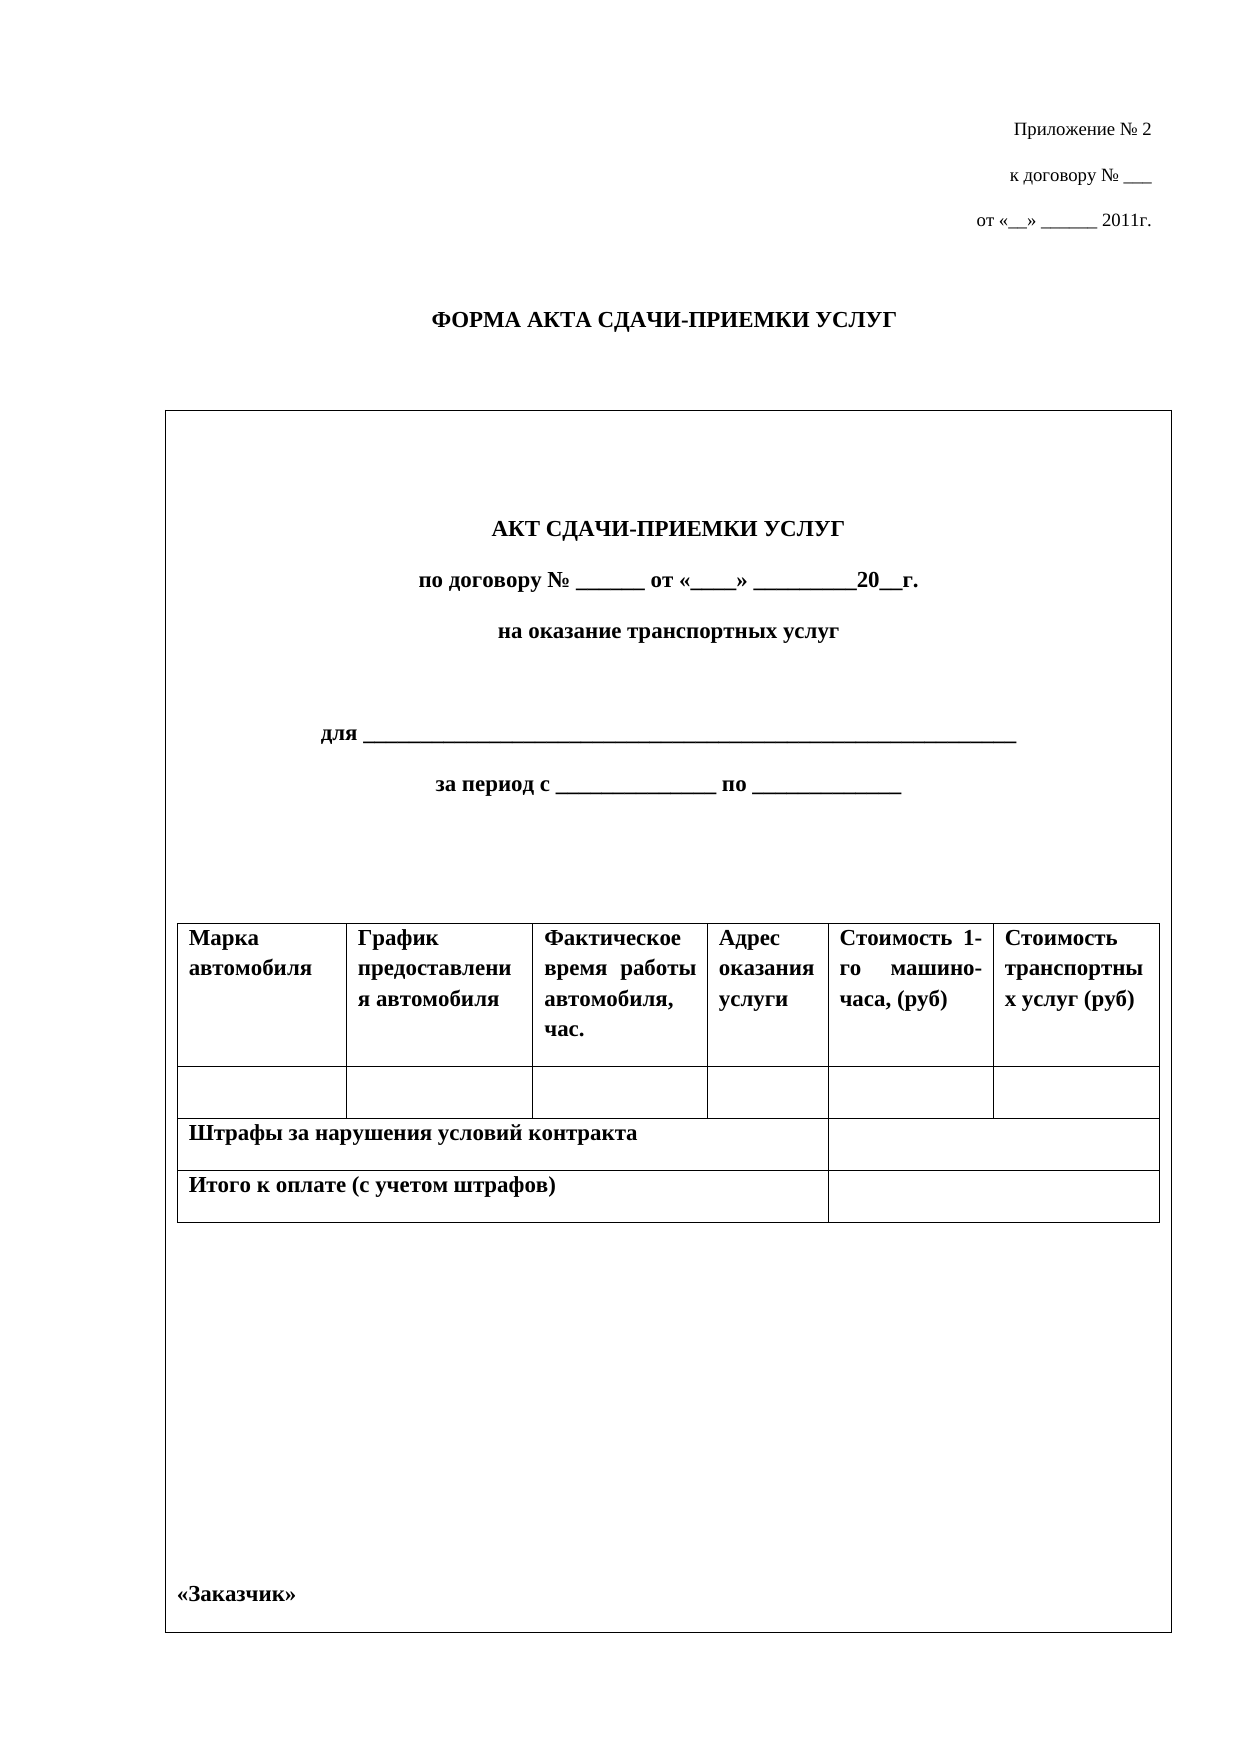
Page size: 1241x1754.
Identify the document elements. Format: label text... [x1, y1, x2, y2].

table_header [166, 411, 1171, 1632]
text Приложение № 2 [177, 118, 1152, 140]
text к договору № ___ [177, 164, 1152, 185]
text ФОРМА АКТА СДАЧИ-ПРИЕМКИ УСЛУГ [177, 306, 1152, 332]
text от «__» ______ 2011г. [177, 209, 1152, 231]
